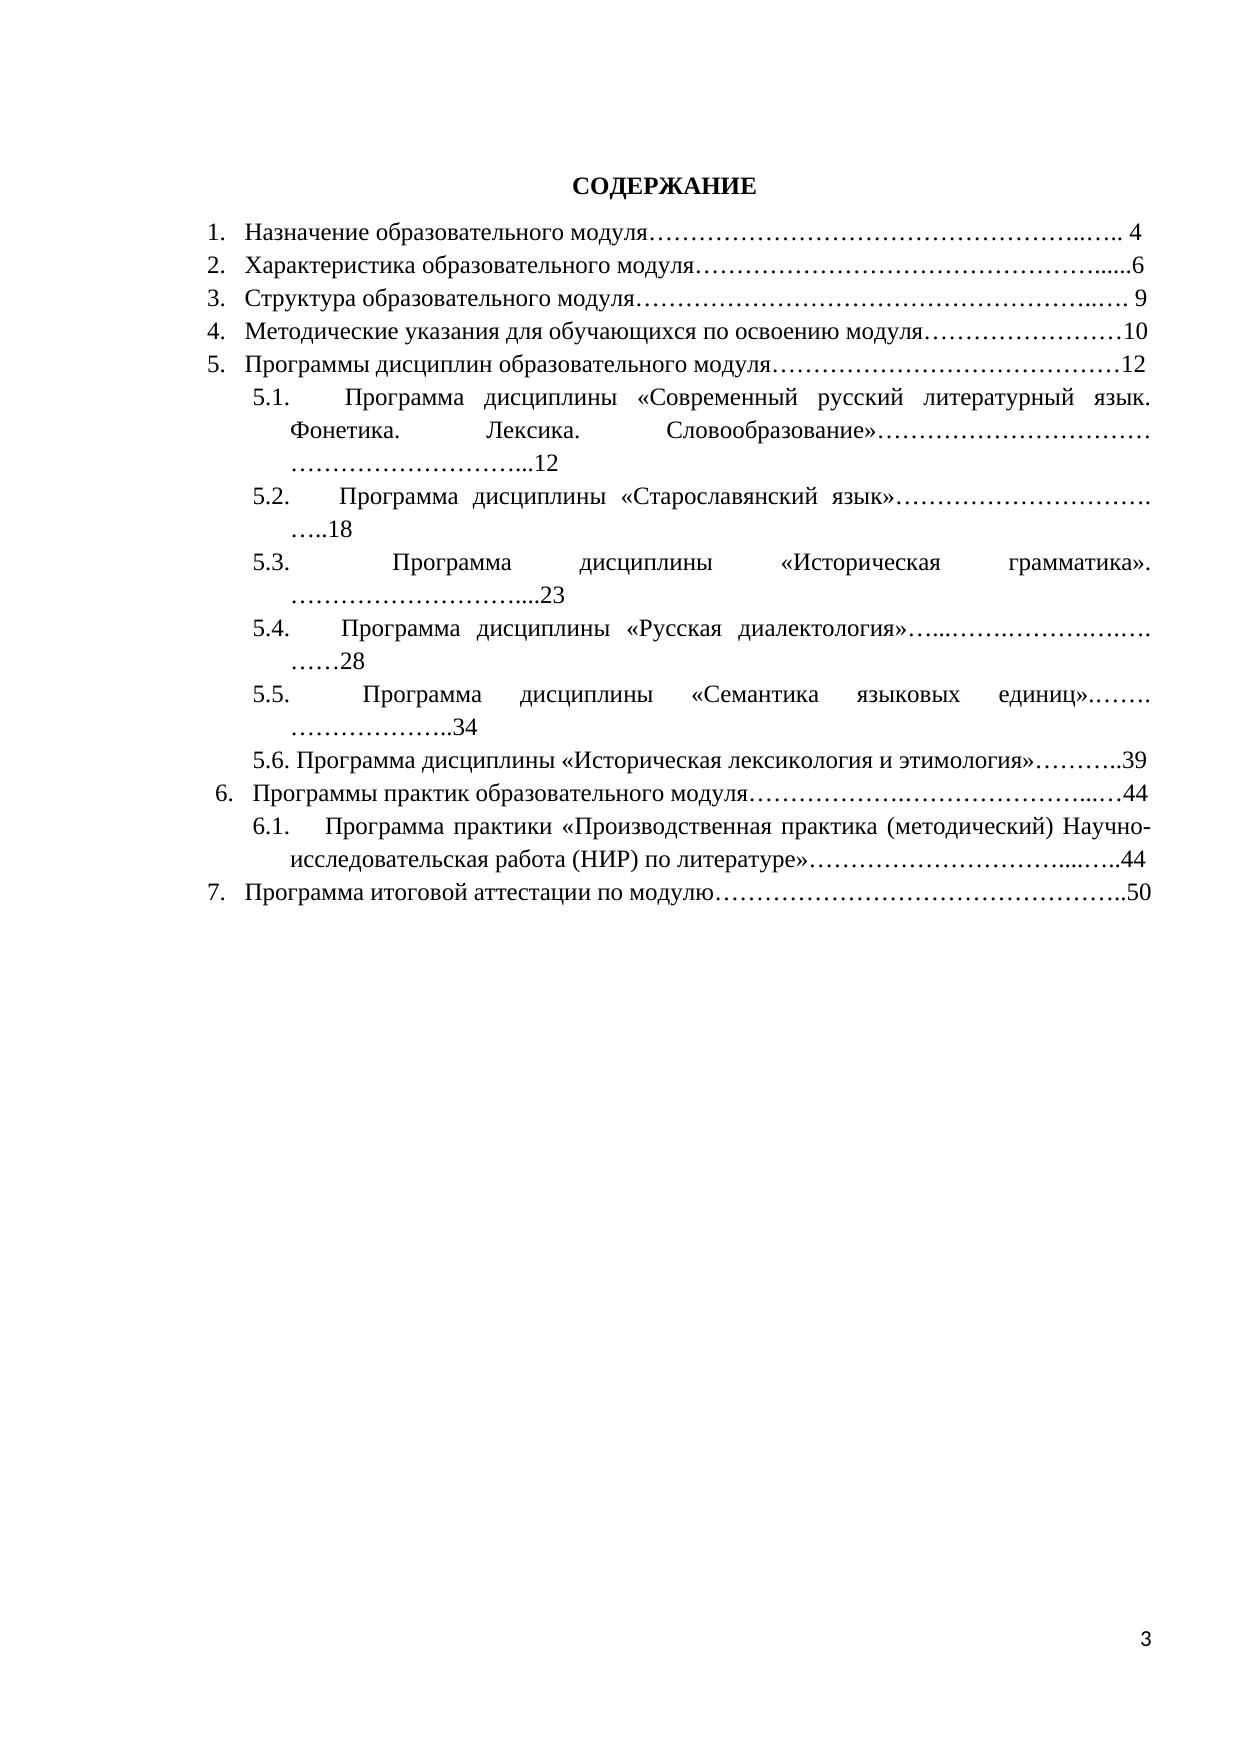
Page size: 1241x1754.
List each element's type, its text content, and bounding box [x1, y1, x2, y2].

list Программы дисциплин образовательного модуля……………………………………12 [207, 349, 1152, 377]
list Программа дисциплины «Старославянский язык»………………………….…..18 [252, 481, 1152, 543]
list Программа практики «Производственная практика (методический) Научно-исследовательская работа (НИР) по литературе»…………………………....…..44 [252, 811, 1152, 873]
list Структура образовательного модуля………………………………………………..…. 9 [207, 283, 1152, 311]
list Программа дисциплины «Современный русский литературный язык. Фонетика. Лексика. Словообразование»…………………………… ………………………...12 [252, 382, 1152, 477]
text Содержание [177, 171, 1152, 200]
list Назначение образовательного модуля……………………………………………..….. 4 [207, 217, 1152, 245]
text 5.6. Программа дисциплины «Историческая лексикология и этимология»………..39 [252, 745, 1152, 774]
list Программа дисциплины «Семантика языковых единиц».…….………………..34 [252, 679, 1152, 741]
list Характеристика образовательного модуля…………………………………………......6 [207, 250, 1152, 278]
list Программы практик образовательного модуля……………….…………………...…44 [215, 778, 1152, 807]
list Программа итоговой аттестации по модулю…………………………………………..50 [207, 877, 1152, 906]
list Программа дисциплины «Русская диалектология»…...…….……….….….……28 [252, 613, 1152, 675]
list Программа дисциплины «Историческая грамматика».………………………....23 [252, 547, 1152, 609]
list Методические указания для обучающихся по освоению модуля……………………10 [207, 316, 1152, 344]
